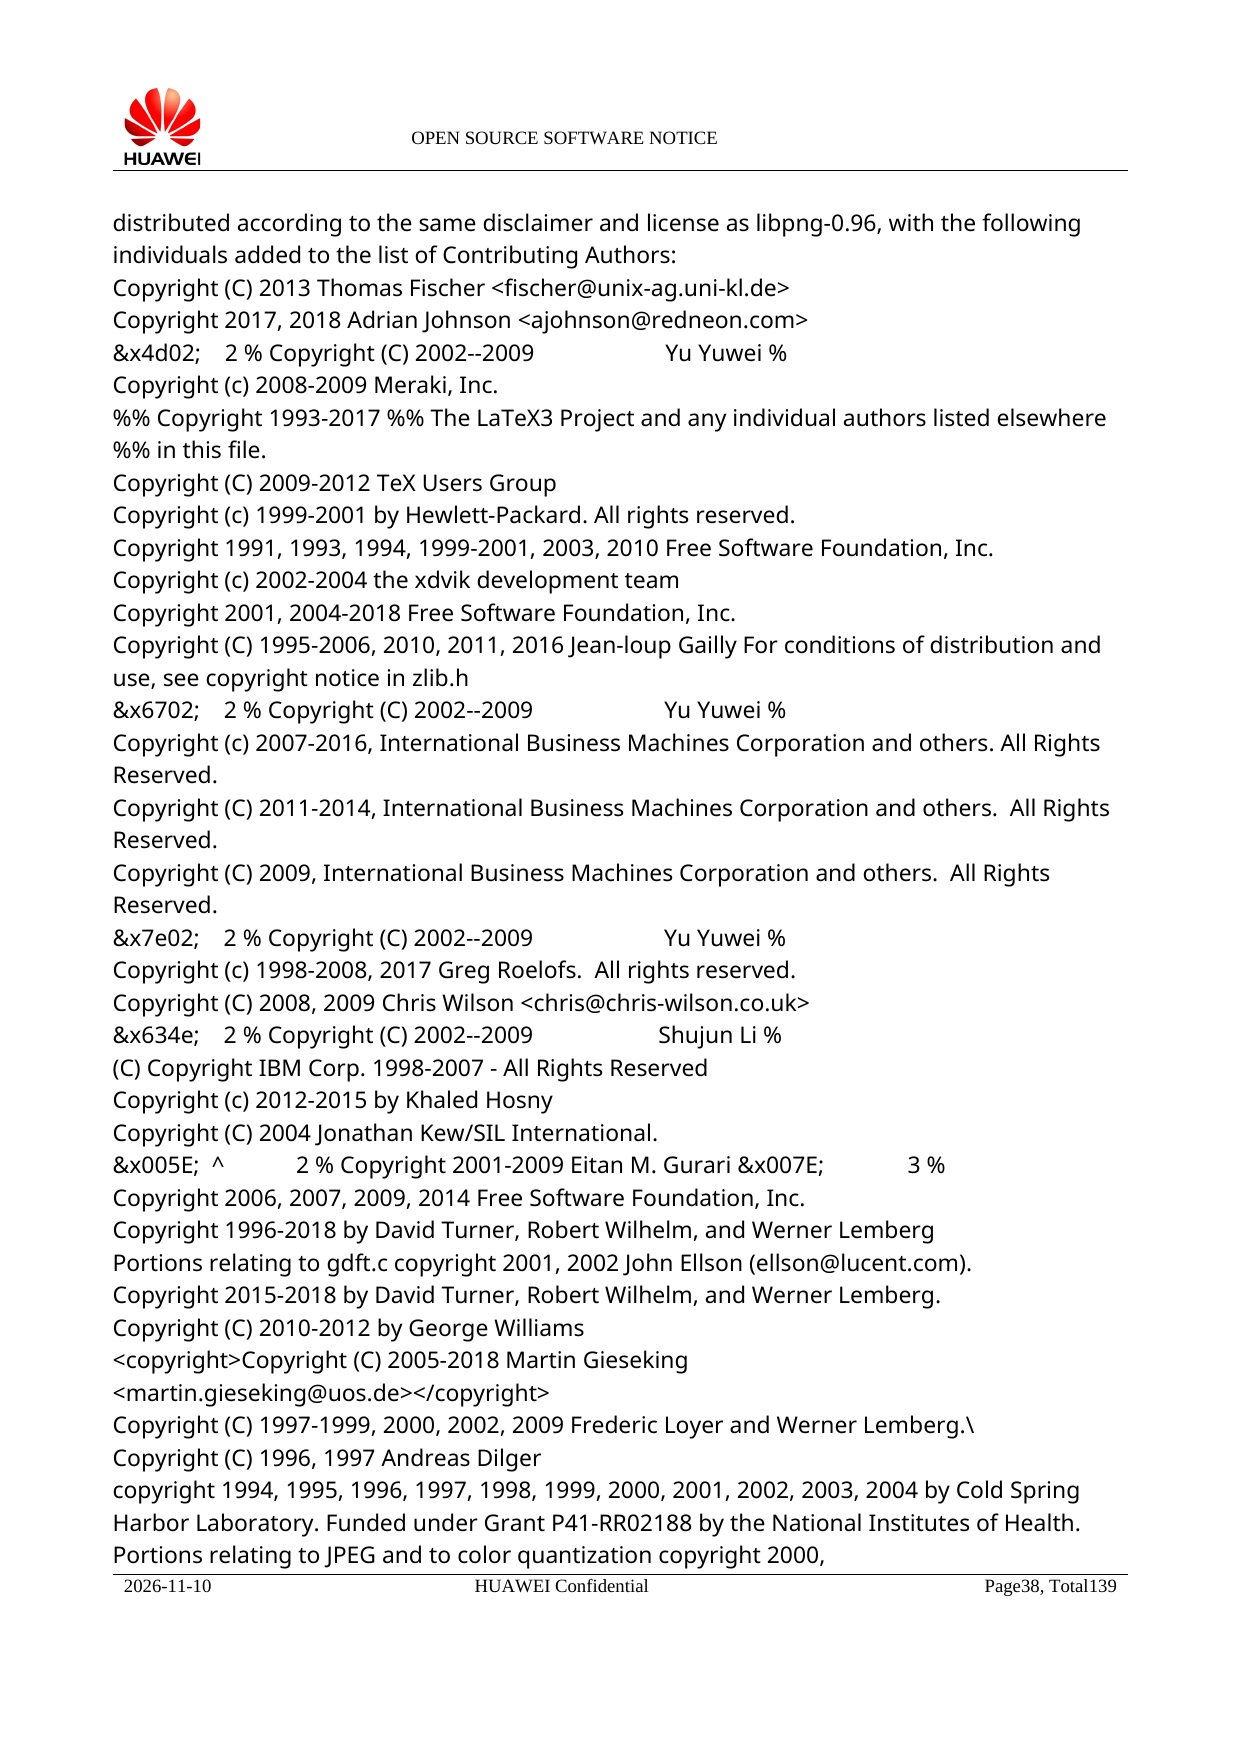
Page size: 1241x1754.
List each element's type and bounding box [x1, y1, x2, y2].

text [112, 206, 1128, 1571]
picture [124, 88, 201, 165]
